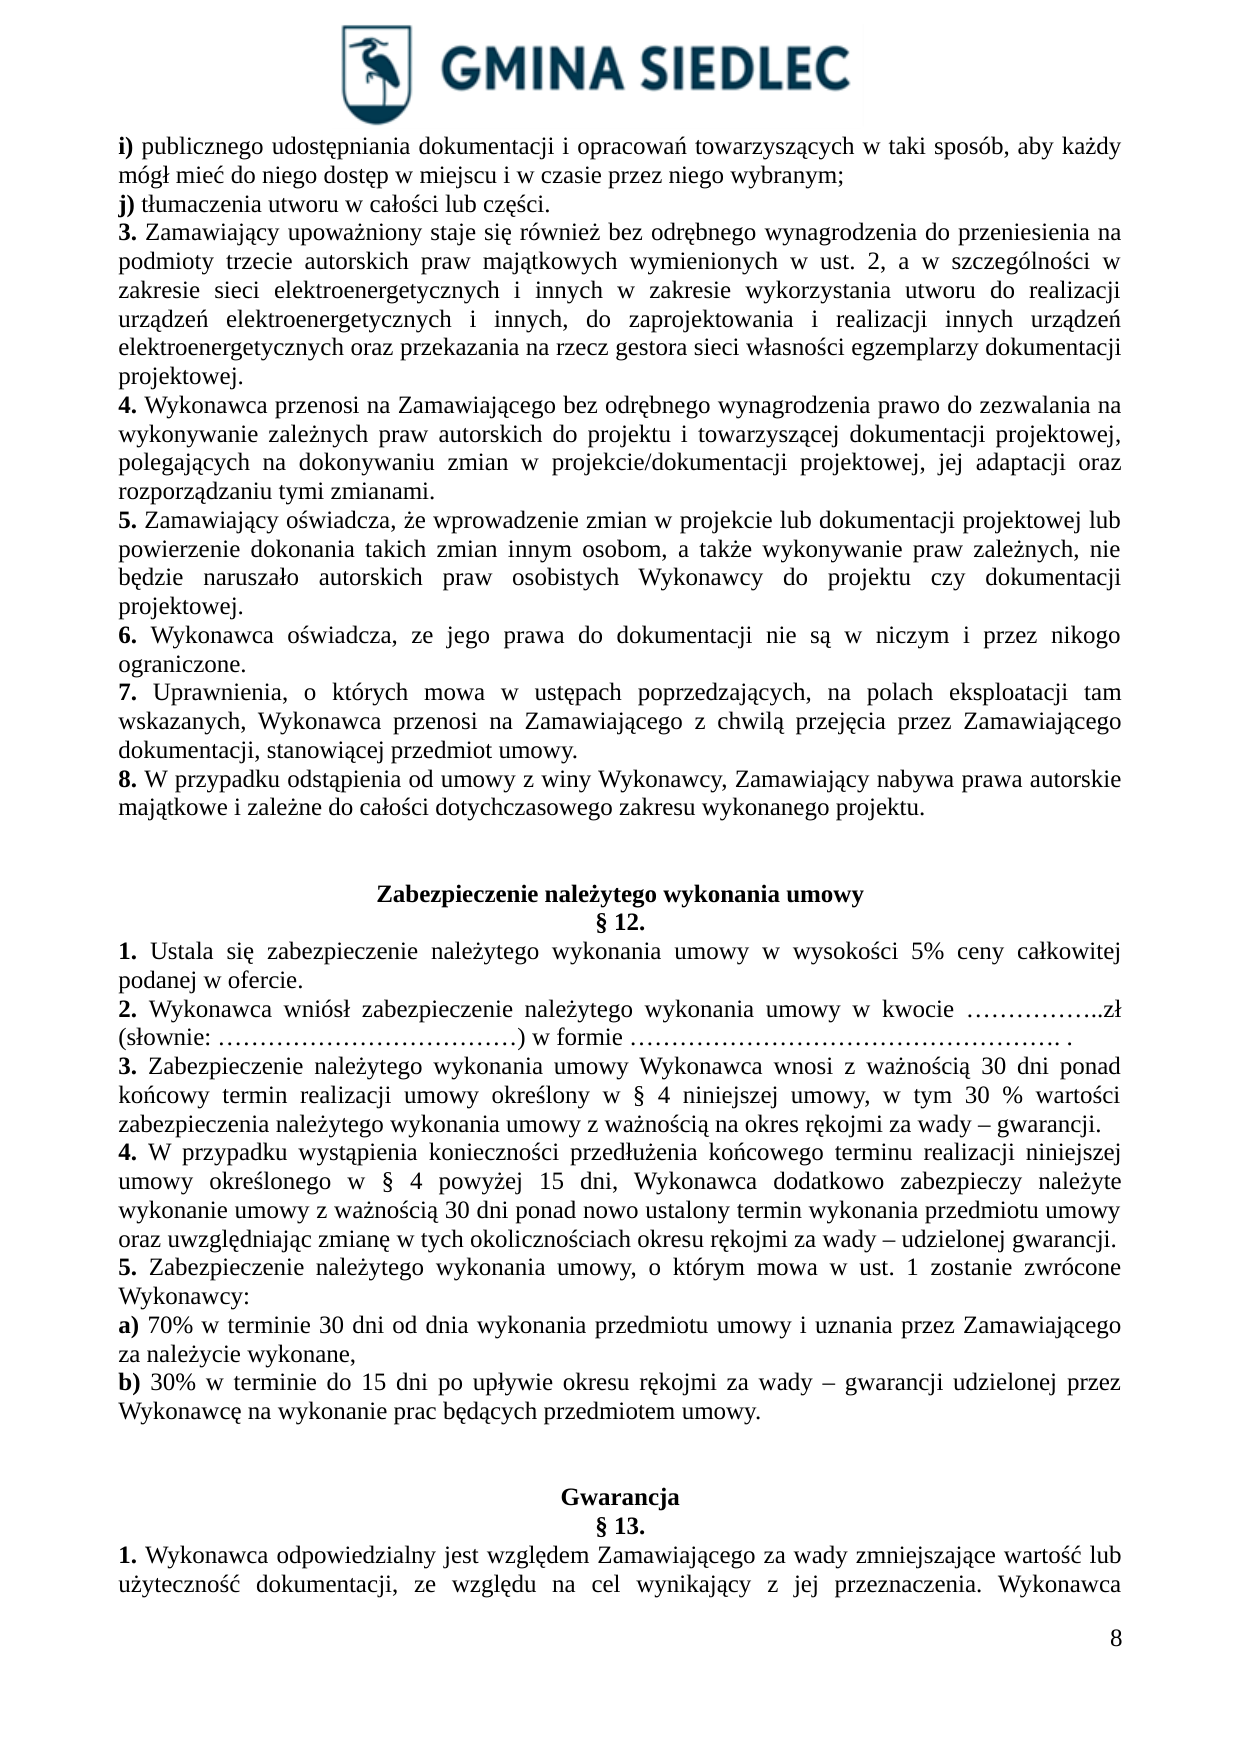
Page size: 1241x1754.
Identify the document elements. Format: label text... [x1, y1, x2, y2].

text 1. Ustala się zabezpieczenie należytego wykonania umowy w wysokości 5% ceny całkowitej podanej w ofercie. [118, 936, 1122, 994]
text § 12. [118, 907, 1122, 936]
text a) 70% w terminie 30 dni od dnia wykonania przedmiotu umowy i uznania przez Zamawiającego za należycie wykonane, [118, 1310, 1122, 1367]
text 2. Wykonawca wniósł zabezpieczenie należytego wykonania umowy w kwocie ……………..zł (słownie: ………………………………) w formie ……………………………………………. . [118, 994, 1122, 1051]
text Gwarancja [118, 1482, 1122, 1511]
text Zabezpieczenie należytego wykonania umowy [118, 879, 1122, 907]
text 4. W przypadku wystąpienia konieczności przedłużenia końcowego terminu realizacji niniejszej umowy określonego w § 4 powyżej 15 dni, Wykonawca dodatkowo zabezpieczy należyte wykonanie umowy z ważnością 30 dni ponad nowo ustalony termin wykonania przedmiotu umowy oraz uwzględniając zmianę w tych okolicznościach okresu rękojmi za wady – udzielonej gwarancji. [118, 1137, 1122, 1252]
text j) tłumaczenia utworu w całości lub części. [118, 189, 1122, 217]
text 8. W przypadku odstąpienia od umowy z winy Wykonawcy, Zamawiający nabywa prawa autorskie majątkowe i zależne do całości dotychczasowego zakresu wykonanego projektu. [118, 764, 1122, 821]
text 6. Wykonawca oświadcza, ze jego prawa do dokumentacji nie są w niczym i przez nikogo ograniczone. [118, 620, 1122, 677]
text 5. Zamawiający oświadcza, że wprowadzenie zmian w projekcie lub dokumentacji projektowej lub powierzenie dokonania takich zmian innym osobom, a także wykonywanie praw zależnych, nie będzie naruszało autorskich praw osobistych Wykonawcy do projektu czy dokumentacji projektowej. [118, 505, 1122, 620]
text i) publicznego udostępniania dokumentacji i opracowań towarzyszących w taki sposób, aby każdy mógł mieć do niego dostęp w miejscu i w czasie przez niego wybranym; [118, 131, 1122, 189]
text b) 30% w terminie do 15 dni po upływie okresu rękojmi za wady – gwarancji udzielonej przez Wykonawcę na wykonanie prac będących przedmiotem umowy. [118, 1367, 1122, 1425]
text 3. Zamawiający upoważniony staje się również bez odrębnego wynagrodzenia do przeniesienia na podmioty trzecie autorskich praw majątkowych wymienionych w ust. 2, a w szczególności w zakresie sieci elektroenergetycznych i innych w zakresie wykorzystania utworu do realizacji urządzeń elektroenergetycznych i innych, do zaprojektowania i realizacji innych urządzeń elektroenergetycznych oraz przekazania na rzecz gestora sieci własności egzemplarzy dokumentacji projektowej. [118, 217, 1122, 390]
text 7. Uprawnienia, o których mowa w ustępach poprzedzających, na polach eksploatacji tam wskazanych, Wykonawca przenosi na Zamawiającego z chwilą przejęcia przez Zamawiającego dokumentacji, stanowiącej przedmiot umowy. [118, 677, 1122, 764]
text 3. Zabezpieczenie należytego wykonania umowy Wykonawca wnosi z ważnością 30 dni ponad końcowy termin realizacji umowy określony w § 4 niniejszej umowy, w tym 30 % wartości zabezpieczenia należytego wykonania umowy z ważnością na okres rękojmi za wady – gwarancji. [118, 1051, 1122, 1137]
text § 13. [118, 1511, 1122, 1540]
text 4. Wykonawca przenosi na Zamawiającego bez odrębnego wynagrodzenia prawo do zezwalania na wykonywanie zależnych praw autorskich do projektu i towarzyszącej dokumentacji projektowej, polegających na dokonywaniu zmian w projekcie/dokumentacji projektowej, jej adaptacji oraz rozporządzaniu tymi zmianami. [118, 390, 1122, 505]
picture [332, 24, 865, 130]
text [118, 1540, 1122, 1597]
text 5. Zabezpieczenie należytego wykonania umowy, o którym mowa w ust. 1 zostanie zwrócone Wykonawcy: [118, 1252, 1122, 1310]
